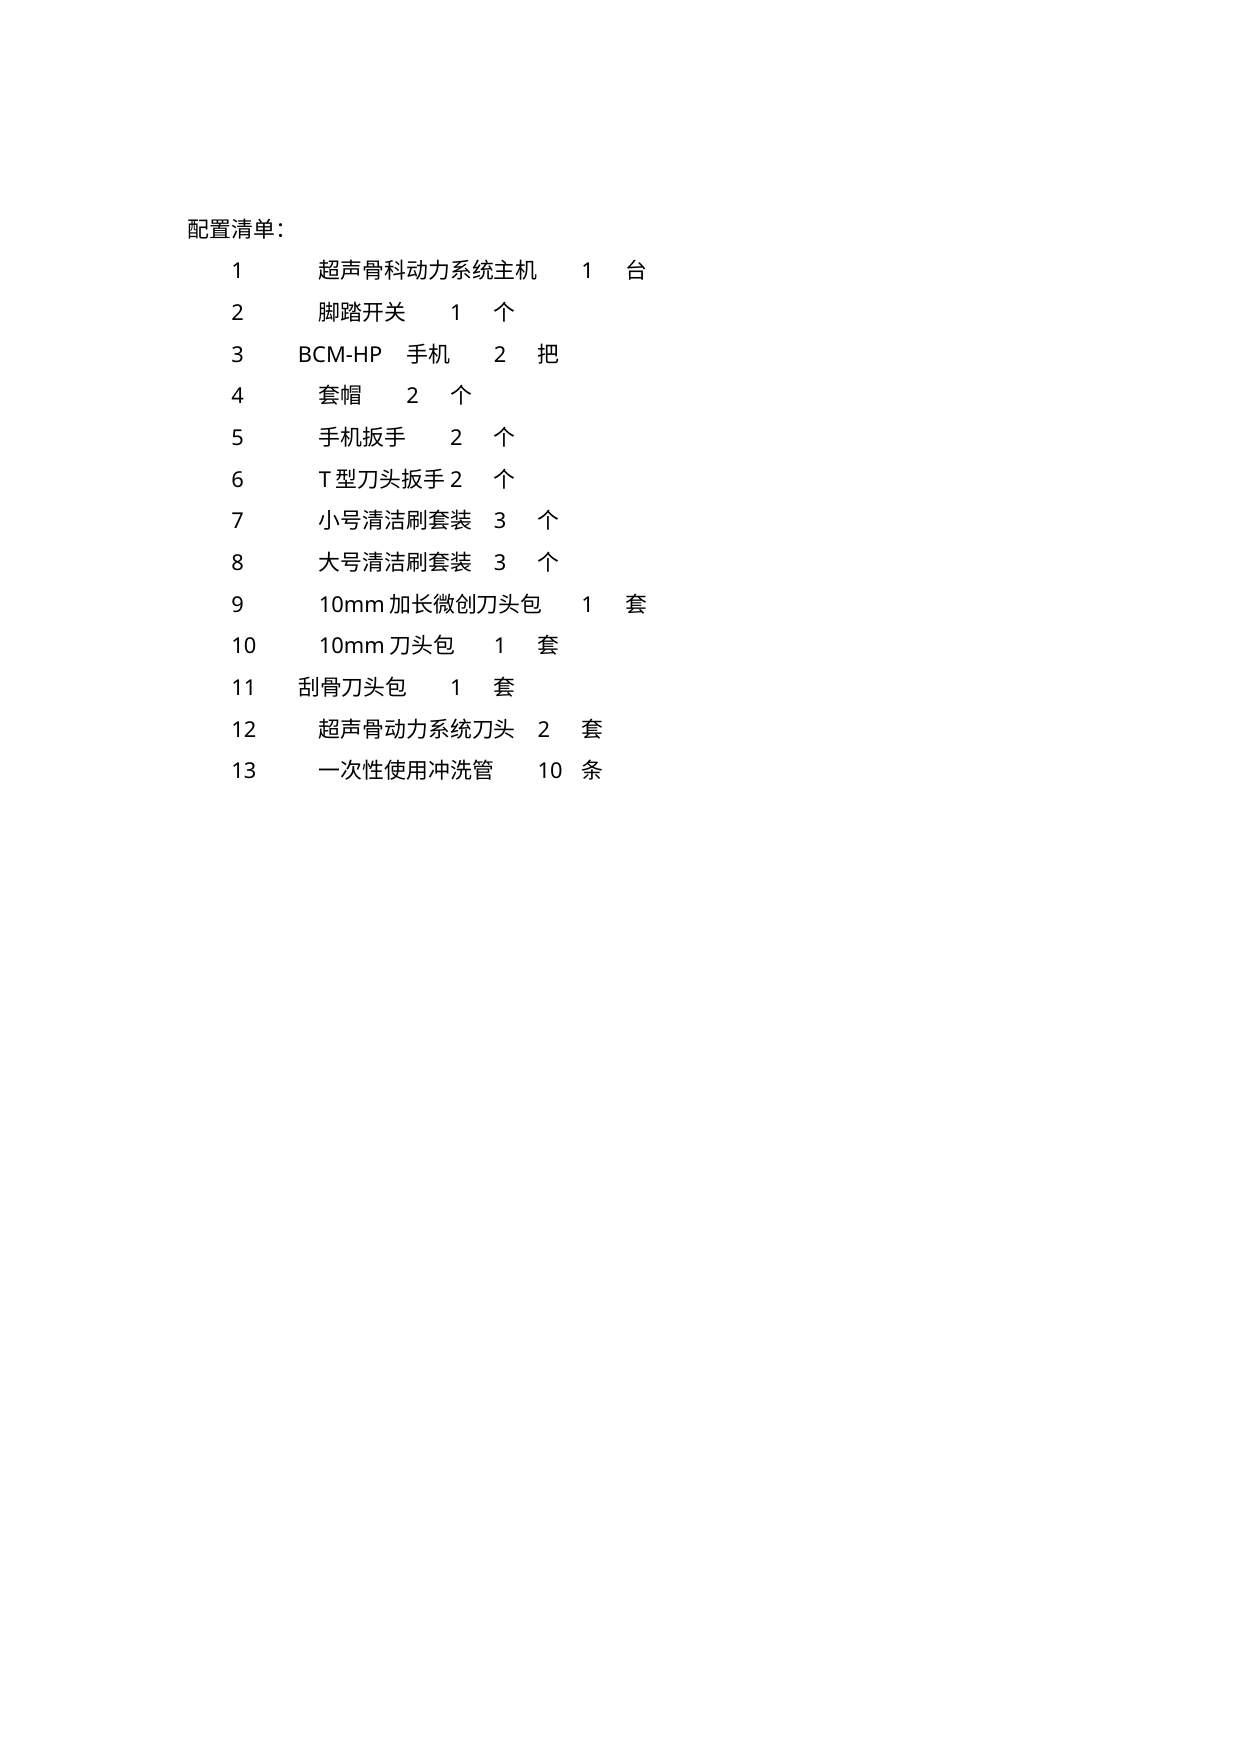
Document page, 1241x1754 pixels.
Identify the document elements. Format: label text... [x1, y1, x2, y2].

list 4 套帽 2 个 [187, 370, 1053, 412]
list 10 10mm刀头包 1 套 [187, 620, 1053, 662]
list 9 10mm加长微创刀头包 1 套 [187, 579, 1053, 620]
list 5 手机扳手 2 个 [187, 412, 1053, 454]
list 6 T型刀头扳手 2 个 [187, 454, 1053, 495]
list 13 一次性使用冲洗管 10 条 [187, 745, 1053, 787]
list 3 BCM-HP 手机 2 把 [187, 329, 1053, 370]
list 12 超声骨动力系统刀头 2 套 [187, 704, 1053, 745]
list 8 大号清洁刷套装 3 个 [187, 537, 1053, 579]
list 2 脚踏开关 1 个 [187, 287, 1053, 329]
list 1 超声骨科动力系统主机 1 台 [187, 245, 1053, 287]
list 7 小号清洁刷套装 3 个 [187, 495, 1053, 537]
list 11 刮骨刀头包 1 套 [187, 662, 1053, 704]
list 配置清单： [187, 204, 1053, 245]
